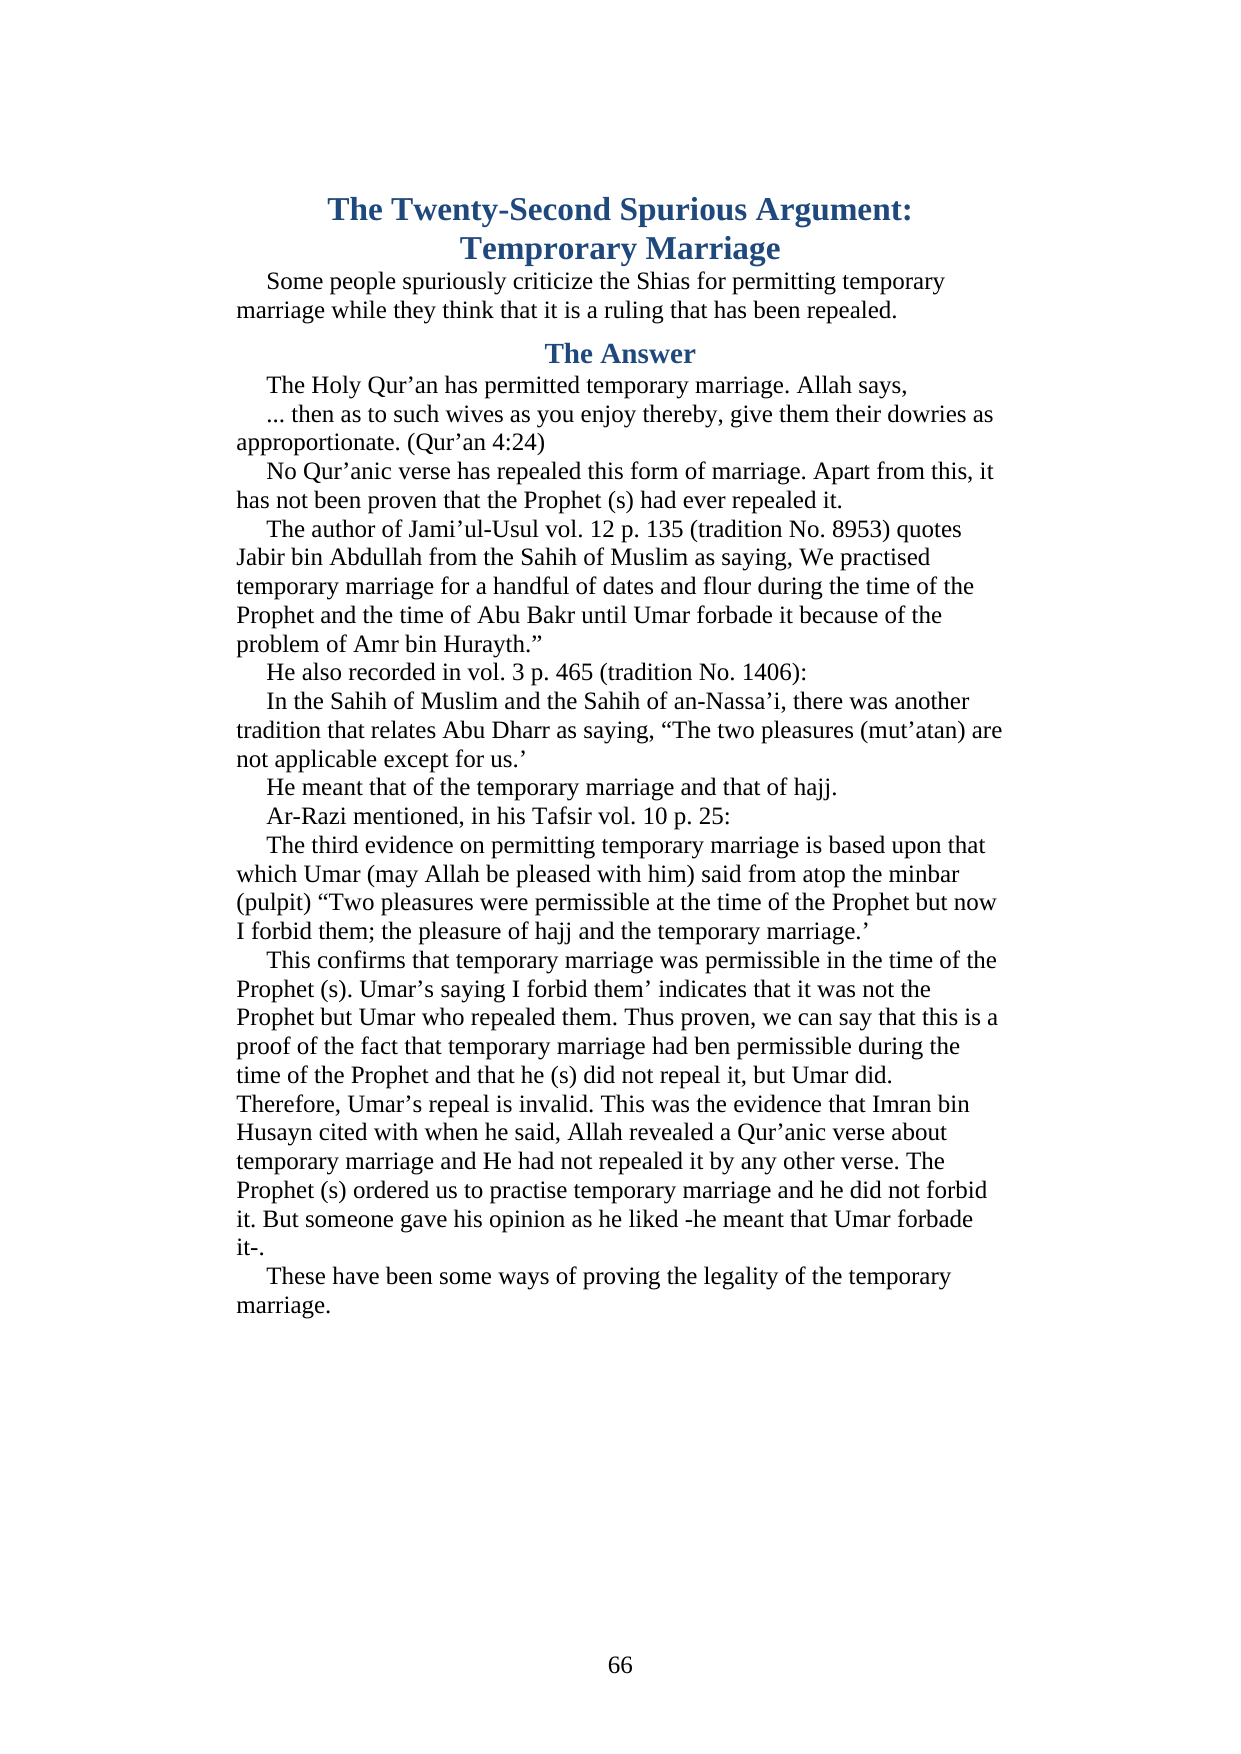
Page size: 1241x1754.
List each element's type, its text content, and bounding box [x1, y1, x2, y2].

text These have been some ways of proving the legality of the temporary marriage. [236, 1261, 1004, 1319]
text In the Sahih of Muslim and the Sahih of an-Nassa’i, there was another tradition that relates Abu Dharr as saying, “The two pleasures (mut’atan) are not applicable except for us.’ [236, 686, 1004, 772]
text He also recorded in vol. 3 p. 465 (tradition No. 1406): [236, 657, 1004, 686]
text No Qur’anic verse has repealed this form of marriage. Apart from this, it has not been proven that the Prophet (s) had ever repealed it. [236, 456, 1004, 514]
text The Holy Qur’an has permitted temporary marriage. Allah says, [236, 370, 1004, 399]
text This confirms that temporary marriage was permissible in the time of the Prophet (s). Umar’s saying I forbid them’ indicates that it was not the Prophet but Umar who repealed them. Thus proven, we can say that this is a proof of the fact that temporary marriage had ben permissible during the time of the Prophet and that he (s) did not repeal it, but Umar did. Therefore, Umar’s repeal is invalid. This was the evidence that Imran bin Husayn cited with when he said, Allah revealed a Qur’anic verse about temporary marriage and He had not repealed it by any other verse. The Prophet (s) ordered us to practise temporary marriage and he did not forbid it. But someone gave his opinion as he liked -he meant that Umar forbade it-. [236, 945, 1004, 1261]
text The third evidence on permitting temporary marriage is based upon that which Umar (may Allah be pleased with him) said from atop the minbar (pulpit) “Two pleasures were permissible at the time of the Prophet but now I forbid them; the pleasure of hajj and the temporary marriage.’ [236, 830, 1004, 945]
subtitle The Answer [236, 336, 1004, 370]
subtitle The Twenty-Second Spurious Argument: Temprorary Marriage [236, 190, 1004, 266]
text He meant that of the temporary marriage and that of hajj. [236, 772, 1004, 801]
text Ar-Razi mentioned, in his Tafsir vol. 10 p. 25: [236, 801, 1004, 830]
text Some people spuriously criticize the Shias for permitting temporary marriage while they think that it is a ruling that has been repealed. [236, 266, 1004, 324]
text ... then as to such wives as you enjoy thereby, give them their dowries as approportionate. (Qur’an 4:24) [236, 399, 1004, 456]
text The author of Jami’ul-Usul vol. 12 p. 135 (tradition No. 8953) quotes Jabir bin Abdullah from the Sahih of Muslim as saying, We practised temporary marriage for a handful of dates and flour during the time of the Prophet and the time of Abu Bakr until Umar forbade it because of the problem of Amr bin Hurayth.” [236, 514, 1004, 657]
